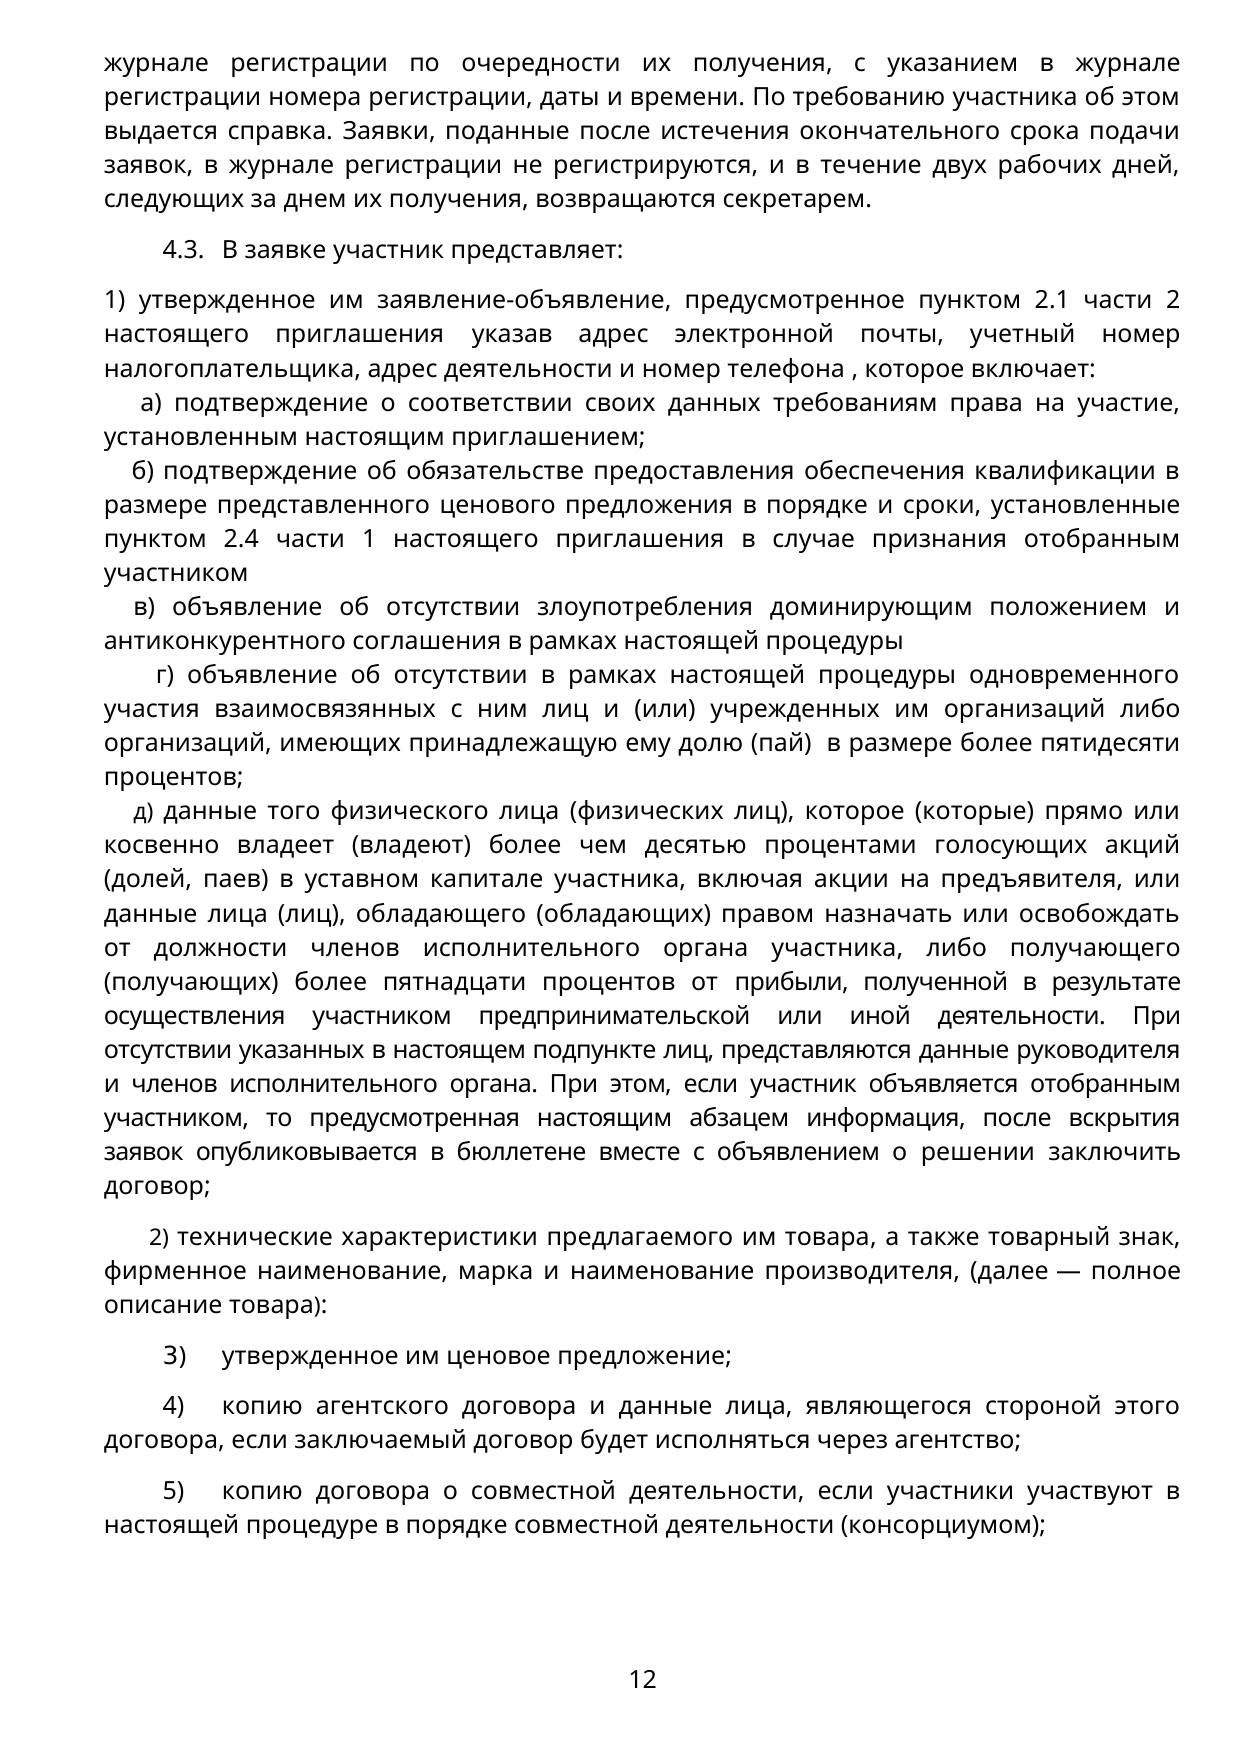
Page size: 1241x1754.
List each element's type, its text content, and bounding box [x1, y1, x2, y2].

text 3) утвержденное им ценовое предложение; [103, 1337, 1181, 1371]
text б) подтверждение об обязательстве предоставления обеспечения квалификации в размере представленного ценового предложения в порядке и сроки, установленные пунктом 2.4 части 1 настоящего приглашения в случае признания отобранным участником [103, 452, 1181, 589]
text 4) копию агентского договора и данные лица, являющегося стороной этого договора, если заключаемый договор будет исполняться через агентство; [103, 1388, 1181, 1456]
text а) подтверждение о соответствии своих данных требованиям права на участие, установленным настоящим приглашением; [103, 384, 1181, 452]
text 1) утвержденное им заявление-объявление, предусмотренное пунктом 2.1 части 2 настоящего приглашения указав адрес электронной почты, учетный номер налогоплательщика, адрес деятельности и номер телефона , которое включает: [103, 282, 1181, 384]
text 2) технические характеристики предлагаемого им товара, а также товарный знак, фирменное наименование, марка и наименование производителя, (далее — полное описание товара): [103, 1218, 1181, 1321]
text г) объявление об отсутствии в рамках настоящей процедуры одновременного участия взаимосвязянных с ним лиц и (или) учрежденных им организаций либо организаций, имеющих принадлежащую ему долю (пай) в размере более пятидесяти процентов; [103, 657, 1181, 793]
text в) объявление об отсутствии злоупотребления доминирующим положением и антиконкурентного соглашения в рамках настоящей процедуры [103, 589, 1181, 657]
text 5) копию договора о совместной деятельности, если участники участвуют в настоящей процедуре в порядке совместной деятельности (консорциумом); [103, 1473, 1181, 1541]
text д) данные того физического лица (физических лиц), которое (которые) прямо или косвенно владеет (владеют) более чем десятью процентами голосующих акций (долей, паев) в уставном капитале участника, включая акции на предъявителя, или данные лица (лиц), обладающего (обладающих) правом назначать или освобождать от должности членов исполнительного органа участника, либо получающего (получающих) более пятнадцати процентов от прибыли, полученной в результате осуществления участником предпринимательской или иной деятельности. При отсутствии указанных в настоящем подпункте лиц, представляются данные руководителя и членов исполнительного органа. При этом, если участник объявляется отобранным участником, то предусмотренная настоящим абзацем информация, после вскрытия заявок опубликовывается в бюллетене вместе с объявлением о решении заключить договор; [103, 793, 1181, 1202]
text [103, 44, 1181, 215]
text 4.3. В заявке участник представляет: [103, 231, 1181, 265]
